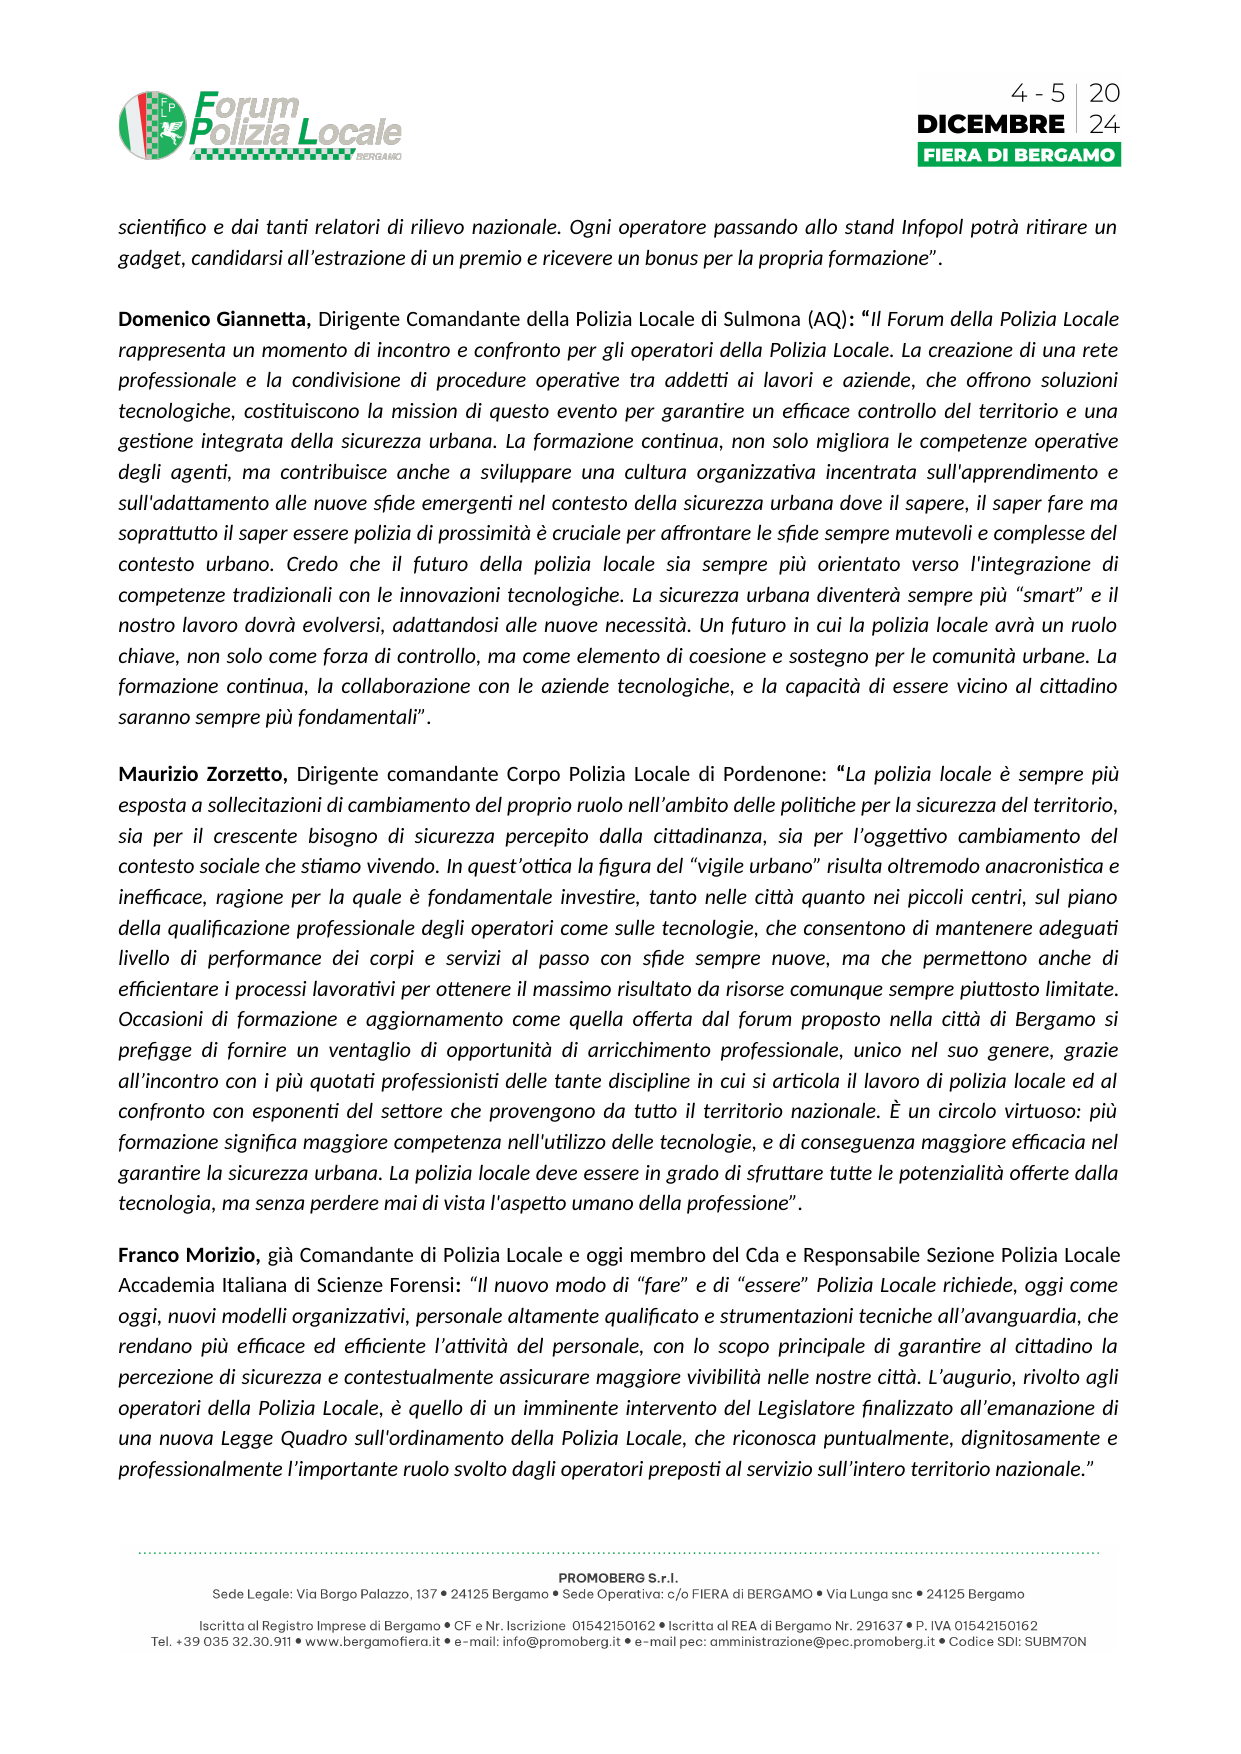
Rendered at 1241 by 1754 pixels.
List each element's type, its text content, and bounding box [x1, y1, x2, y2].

picture [916, 73, 1123, 172]
text Domenico Giannetta, Dirigente Comandante della Polizia Locale di Sulmona (AQ): “Il Forum della Polizia Locale rappresenta un momento di incontro e confronto per gli operatori della Polizia Locale. La creazione di una rete professionale e la condivisione di procedure operative tra addetti ai lavori e aziende, che offrono soluzioni tecnologiche, costituiscono la mission di questo evento per garantire un efficace controllo del territorio e una gestione integrata della sicurezza urbana. La formazione continua, non solo migliora le competenze operative degli agenti, ma contribuisce anche a sviluppare una cultura organizzativa incentrata sull'apprendimento e sull'adattamento alle nuove sfide emergenti nel contesto della sicurezza urbana dove il sapere, il saper fare ma soprattutto il saper essere polizia di prossimità è cruciale per affrontare le sfide sempre mutevoli e complesse del contesto urbano. Credo che il futuro della polizia locale sia sempre più orientato verso l'integrazione di competenze tradizionali con le innovazioni tecnologiche. La sicurezza urbana diventerà sempre più “smart” e il nostro lavoro dovrà evolversi, adattandosi alle nuove necessità. Un futuro in cui la polizia locale avrà un ruolo chiave, non solo come forza di controllo, ma come elemento di coesione e sostegno per le comunità urbane. La formazione continua, la collaborazione con le aziende tecnologiche, e la capacità di essere vicino al cittadino saranno sempre più fondamentali”. [118, 305, 1122, 730]
picture [118, 1545, 1118, 1654]
picture [118, 91, 402, 160]
text Maurizio Zorzetto, Dirigente comandante Corpo Polizia Locale di Pordenone: “La polizia locale è sempre più esposta a sollecitazioni di cambiamento del proprio ruolo nell’ambito delle politiche per la sicurezza del territorio, sia per il crescente bisogno di sicurezza percepito dalla cittadinanza, sia per l’oggettivo cambiamento del contesto sociale che stiamo vivendo. In quest’ottica la figura del “vigile urbano” risulta oltremodo anacronistica e inefficace, ragione per la quale è fondamentale investire, tanto nelle città quanto nei piccoli centri, sul piano della qualificazione professionale degli operatori come sulle tecnologie, che consentono di mantenere adeguati livello di performance dei corpi e servizi al passo con sfide sempre nuove, ma che permettono anche di efficientare i processi lavorativi per ottenere il massimo risultato da risorse comunque sempre piuttosto limitate. Occasioni di formazione e aggiornamento come quella offerta dal forum proposto nella città di Bergamo si prefigge di fornire un ventaglio di opportunità di arricchimento professionale, unico nel suo genere, grazie all’incontro con i più quotati professionisti delle tante discipline in cui si articola il lavoro di polizia locale ed al confronto con esponenti del settore che provengono da tutto il territorio nazionale. È un circolo virtuoso: più formazione significa maggiore competenza nell'utilizzo delle tecnologie, e di conseguenza maggiore efficacia nel garantire la sicurezza urbana. La polizia locale deve essere in grado di sfruttare tutte le potenzialità offerte dalla tecnologia, ma senza perdere mai di vista l'aspetto umano della professione”. [118, 761, 1122, 1216]
text Franco Morizio, già Comandante di Polizia Locale e oggi membro del Cda e Responsabile Sezione Polizia Locale Accademia Italiana di Scienze Forensi: “Il nuovo modo di “fare” e di “essere” Polizia Locale richiede, oggi come oggi, nuovi modelli organizzativi, personale altamente qualificato e strumentazioni tecniche all’avanguardia, che rendano più efficace ed efficiente l’attività del personale, con lo scopo principale di garantire al cittadino la percezione di sicurezza e contestualmente assicurare maggiore vivibilità nelle nostre città. L’augurio, rivolto agli operatori della Polizia Locale, è quello di un imminente intervento del Legislatore finalizzato all’emanazione di una nuova Legge Quadro sull'ordinamento della Polizia Locale, che riconosca puntualmente, dignitosamente e professionalmente l’importante ruolo svolto dagli operatori preposti al servizio sull’intero territorio nazionale.” [118, 1241, 1122, 1482]
